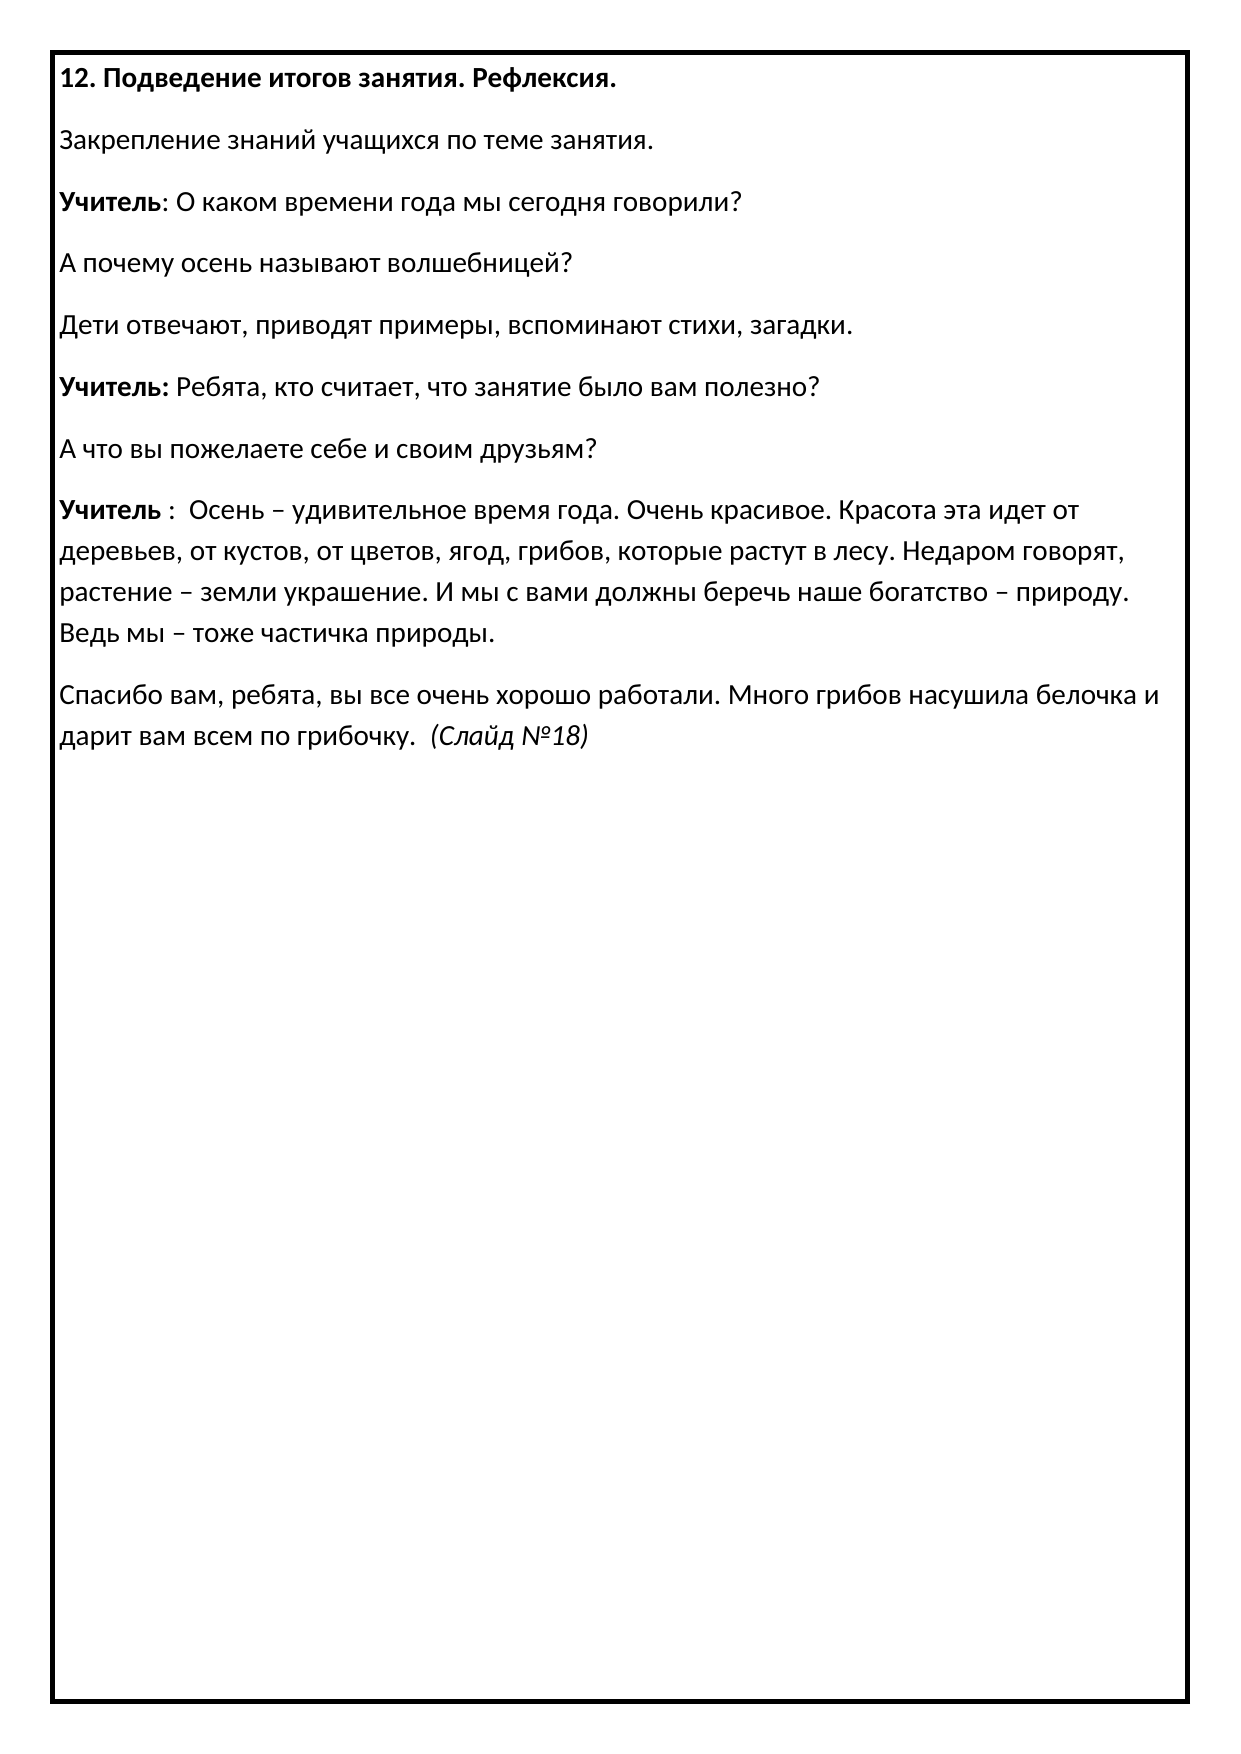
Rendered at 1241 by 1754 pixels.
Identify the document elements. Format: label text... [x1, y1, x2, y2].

text Закрепление знаний учащихся по теме занятия. [59, 121, 1181, 156]
text А что вы пожелаете себе и своим друзьям? [59, 430, 1181, 465]
text Учитель: О каком времени года мы сегодня говорили? [59, 183, 1181, 218]
text Спасибо вам, ребята, вы все очень хорошо работали. Много грибов насушила белочка и дарит вам всем по грибочку. (Слайд №18) [59, 676, 1181, 753]
text Дети отвечают, приводят примеры, вспоминают стихи, загадки. [59, 306, 1181, 342]
text Учитель : Осень – удивительное время года. Очень красивое. Красота эта идет от деревьев, от кустов, от цветов, ягод, грибов, которые растут в лесу. Недаром говорят, растение – земли украшение. И мы с вами должны беречь наше богатство – природу. Ведь мы – тоже частичка природы. [59, 491, 1181, 650]
text 12. Подведение итогов занятия. Рефлексия. [59, 59, 1181, 95]
text Учитель: Ребята, кто считает, что занятие было вам полезно? [59, 368, 1181, 403]
text А почему осень называют волшебницей? [59, 244, 1181, 280]
